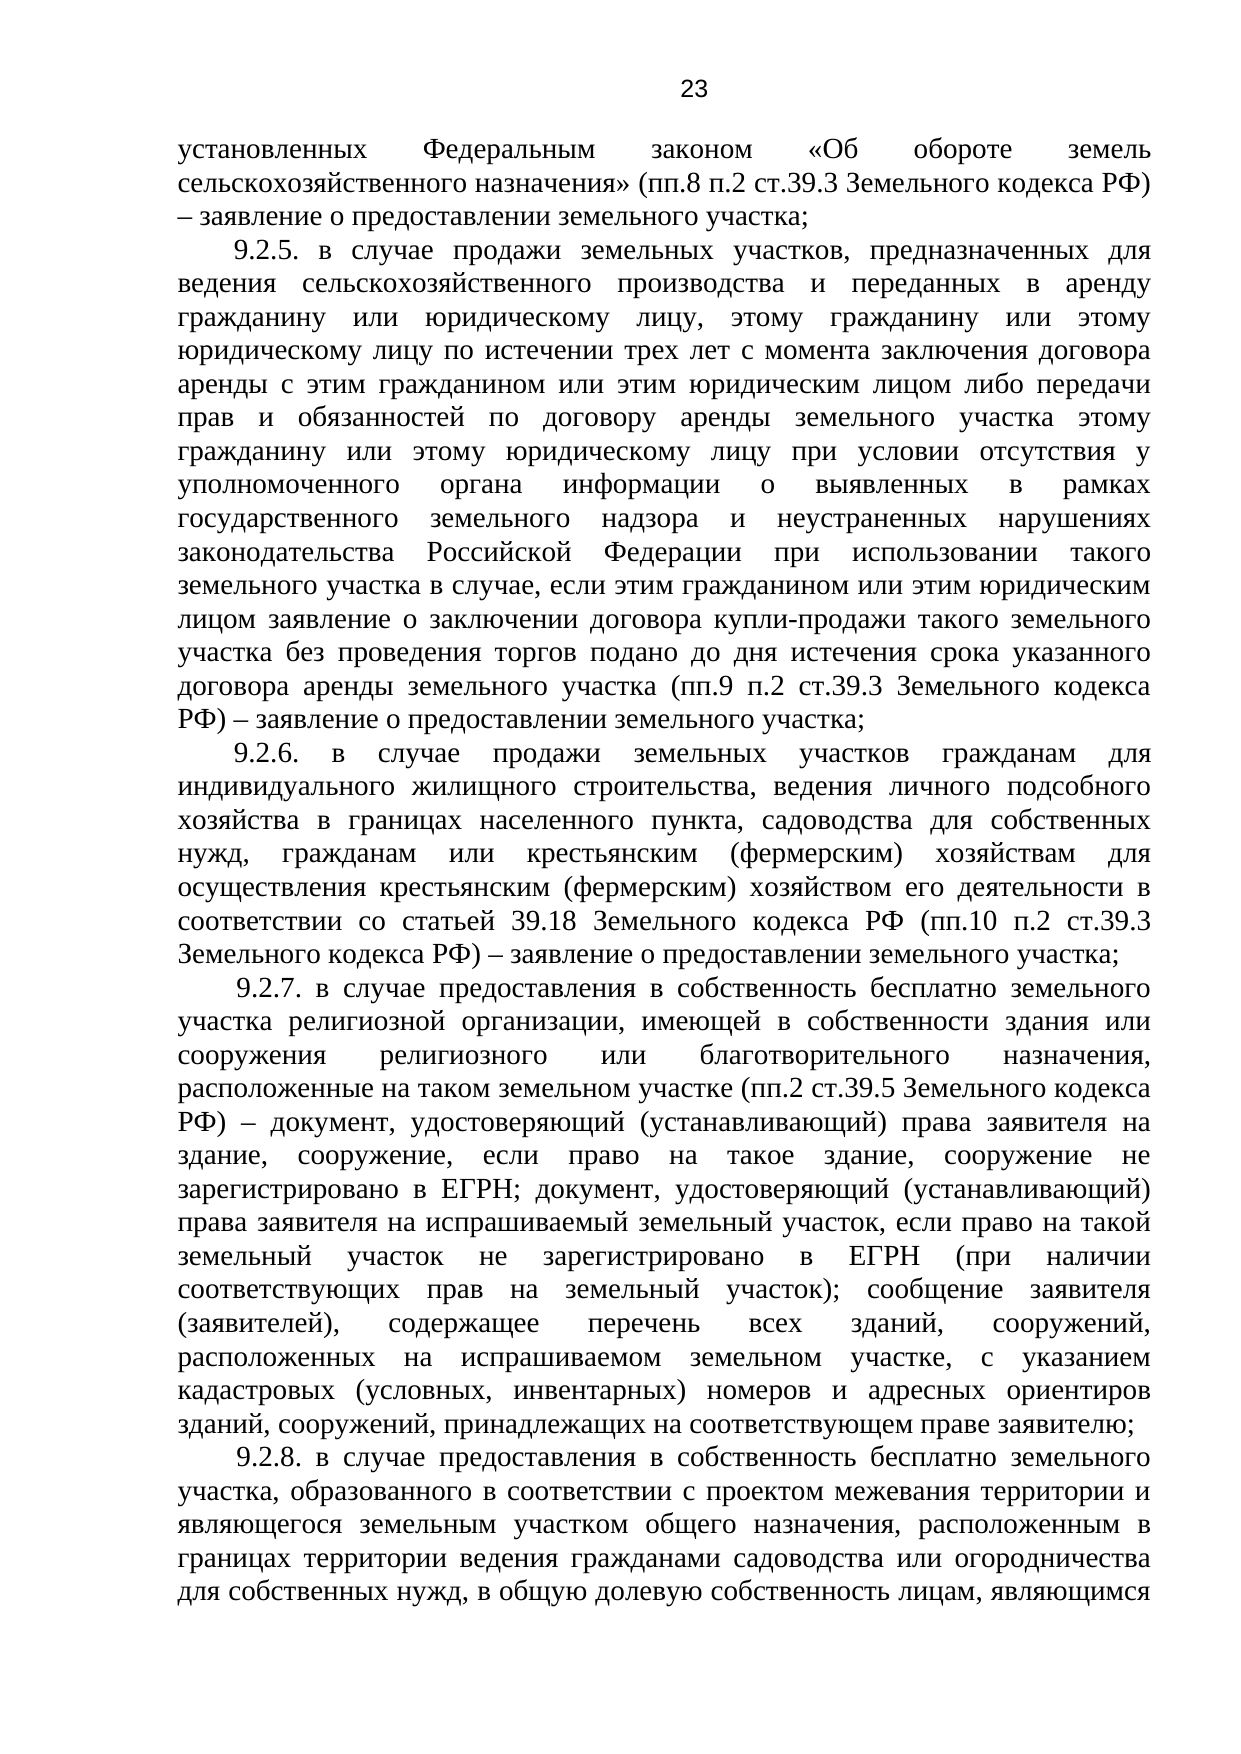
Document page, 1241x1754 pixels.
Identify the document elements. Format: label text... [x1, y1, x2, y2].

text 9.2.5. в случае продажи земельных участков, предназначенных для ведения сельскохозяйственного производства и переданных в аренду гражданину или юридическому лицу, этому гражданину или этому юридическому лицу по истечении трех лет с момента заключения договора аренды с этим гражданином или этим юридическим лицом либо передачи прав и обязанностей по договору аренды земельного участка этому гражданину или этому юридическому лицу при условии отсутствия у уполномоченного органа информации о выявленных в рамках государственного земельного надзора и неустраненных нарушениях законодательства Российской Федерации при использовании такого земельного участка в случае, если этим гражданином или этим юридическим лицом заявление о заключении договора купли-продажи такого земельного участка без проведения торгов подано до дня истечения срока указанного договора аренды земельного участка (пп.9 п.2 ст.39.3 Земельного кодекса РФ) – заявление о предоставлении земельного участка; [177, 232, 1152, 735]
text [177, 1439, 1152, 1607]
text 9.2.6. в случае продажи земельных участков гражданам для индивидуального жилищного строительства, ведения личного подсобного хозяйства в границах населенного пункта, садоводства для собственных нужд, гражданам или крестьянским (фермерским) хозяйствам для осуществления крестьянским (фермерским) хозяйством его деятельности в соответствии со статьей 39.18 Земельного кодекса РФ (пп.10 п.2 ст.39.3 Земельного кодекса РФ) – заявление о предоставлении земельного участка; [177, 735, 1152, 970]
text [177, 131, 1152, 232]
text 9.2.7. в случае предоставления в собственность бесплатно земельного участка религиозной организации, имеющей в собственности здания или сооружения религиозного или благотворительного назначения, расположенные на таком земельном участке (пп.2 ст.39.5 Земельного кодекса РФ) – документ, удостоверяющий (устанавливающий) права заявителя на здание, сооружение, если право на такое здание, сооружение не зарегистрировано в ЕГРН; документ, удостоверяющий (устанавливающий) права заявителя на испрашиваемый земельный участок, если право на такой земельный участок не зарегистрировано в ЕГРН (при наличии соответствующих прав на земельный участок); сообщение заявителя (заявителей), содержащее перечень всех зданий, сооружений, расположенных на испрашиваемом земельном участке, с указанием кадастровых (условных, инвентарных) номеров и адресных ориентиров зданий, сооружений, принадлежащих на соответствующем праве заявителю; [177, 970, 1152, 1439]
